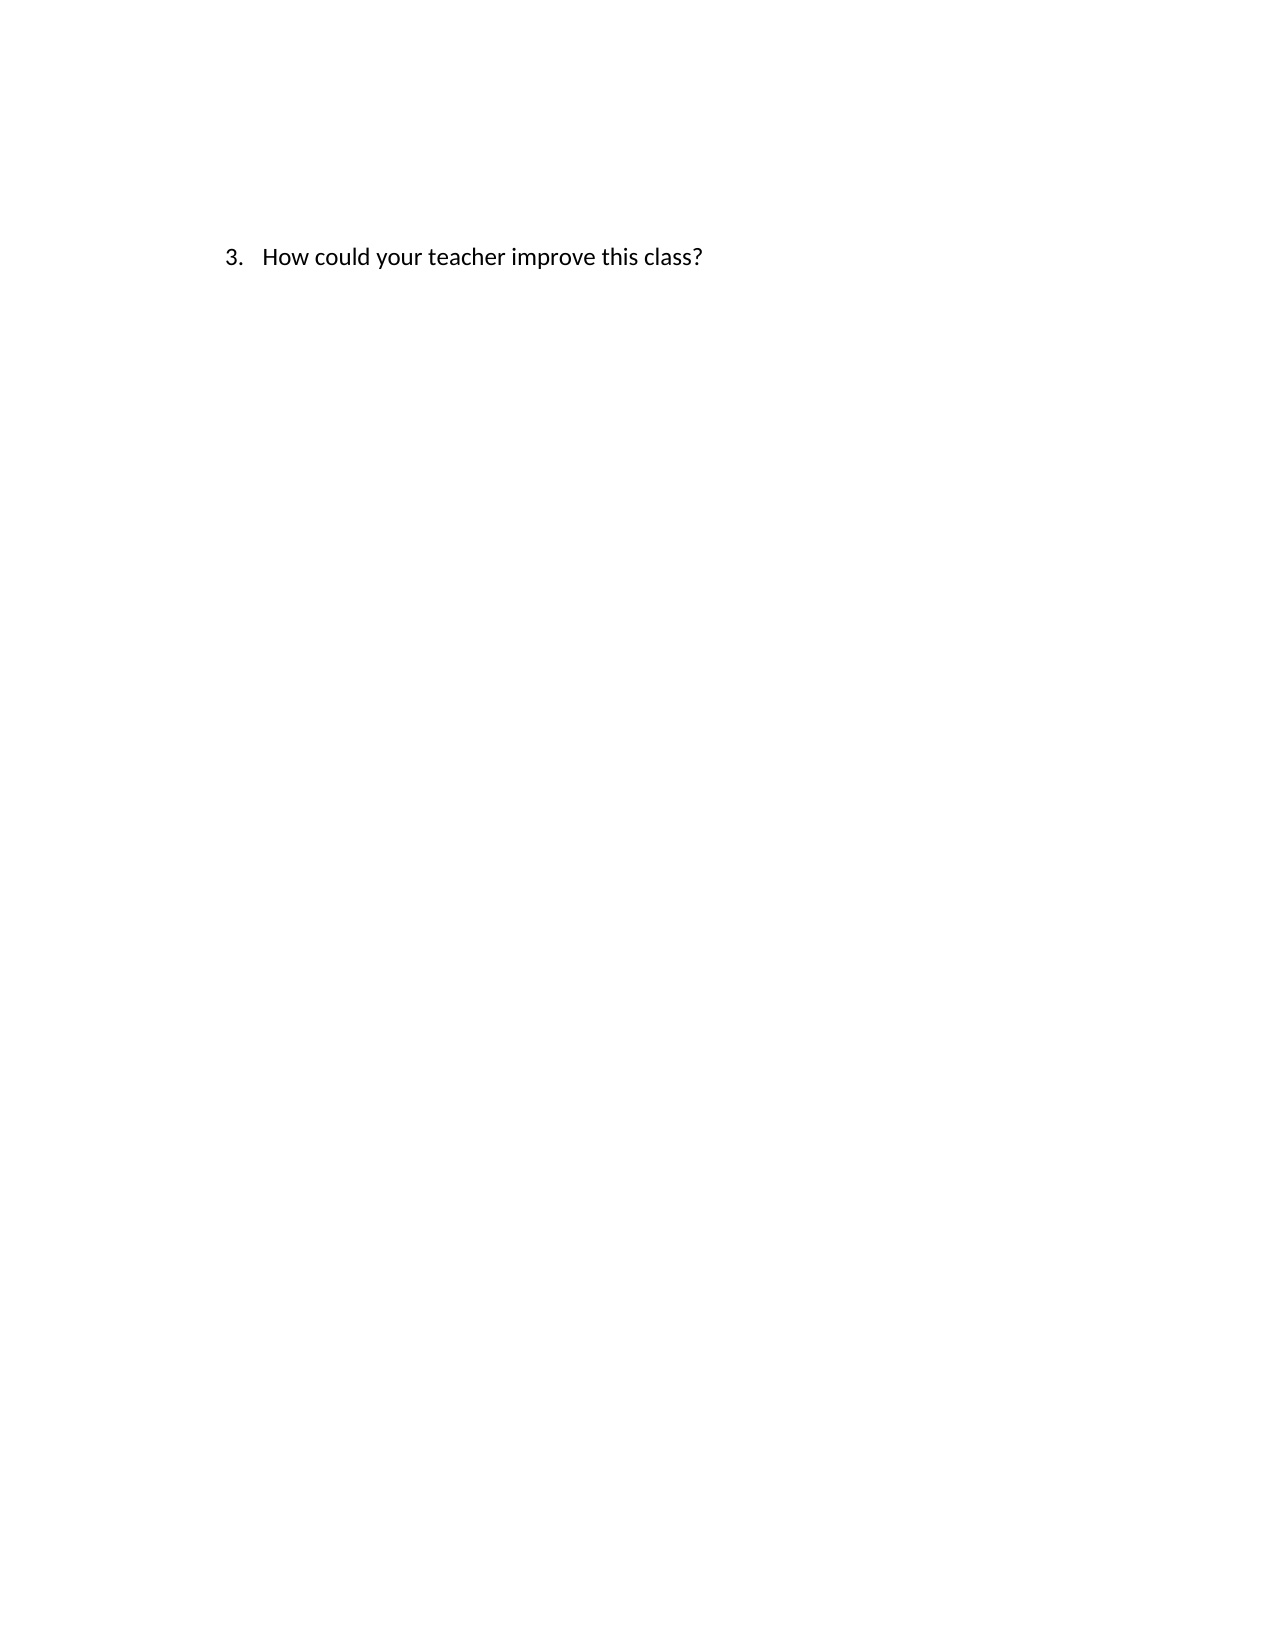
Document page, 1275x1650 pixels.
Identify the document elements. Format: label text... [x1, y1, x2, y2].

list How could your teacher improve this class? [225, 242, 1087, 272]
